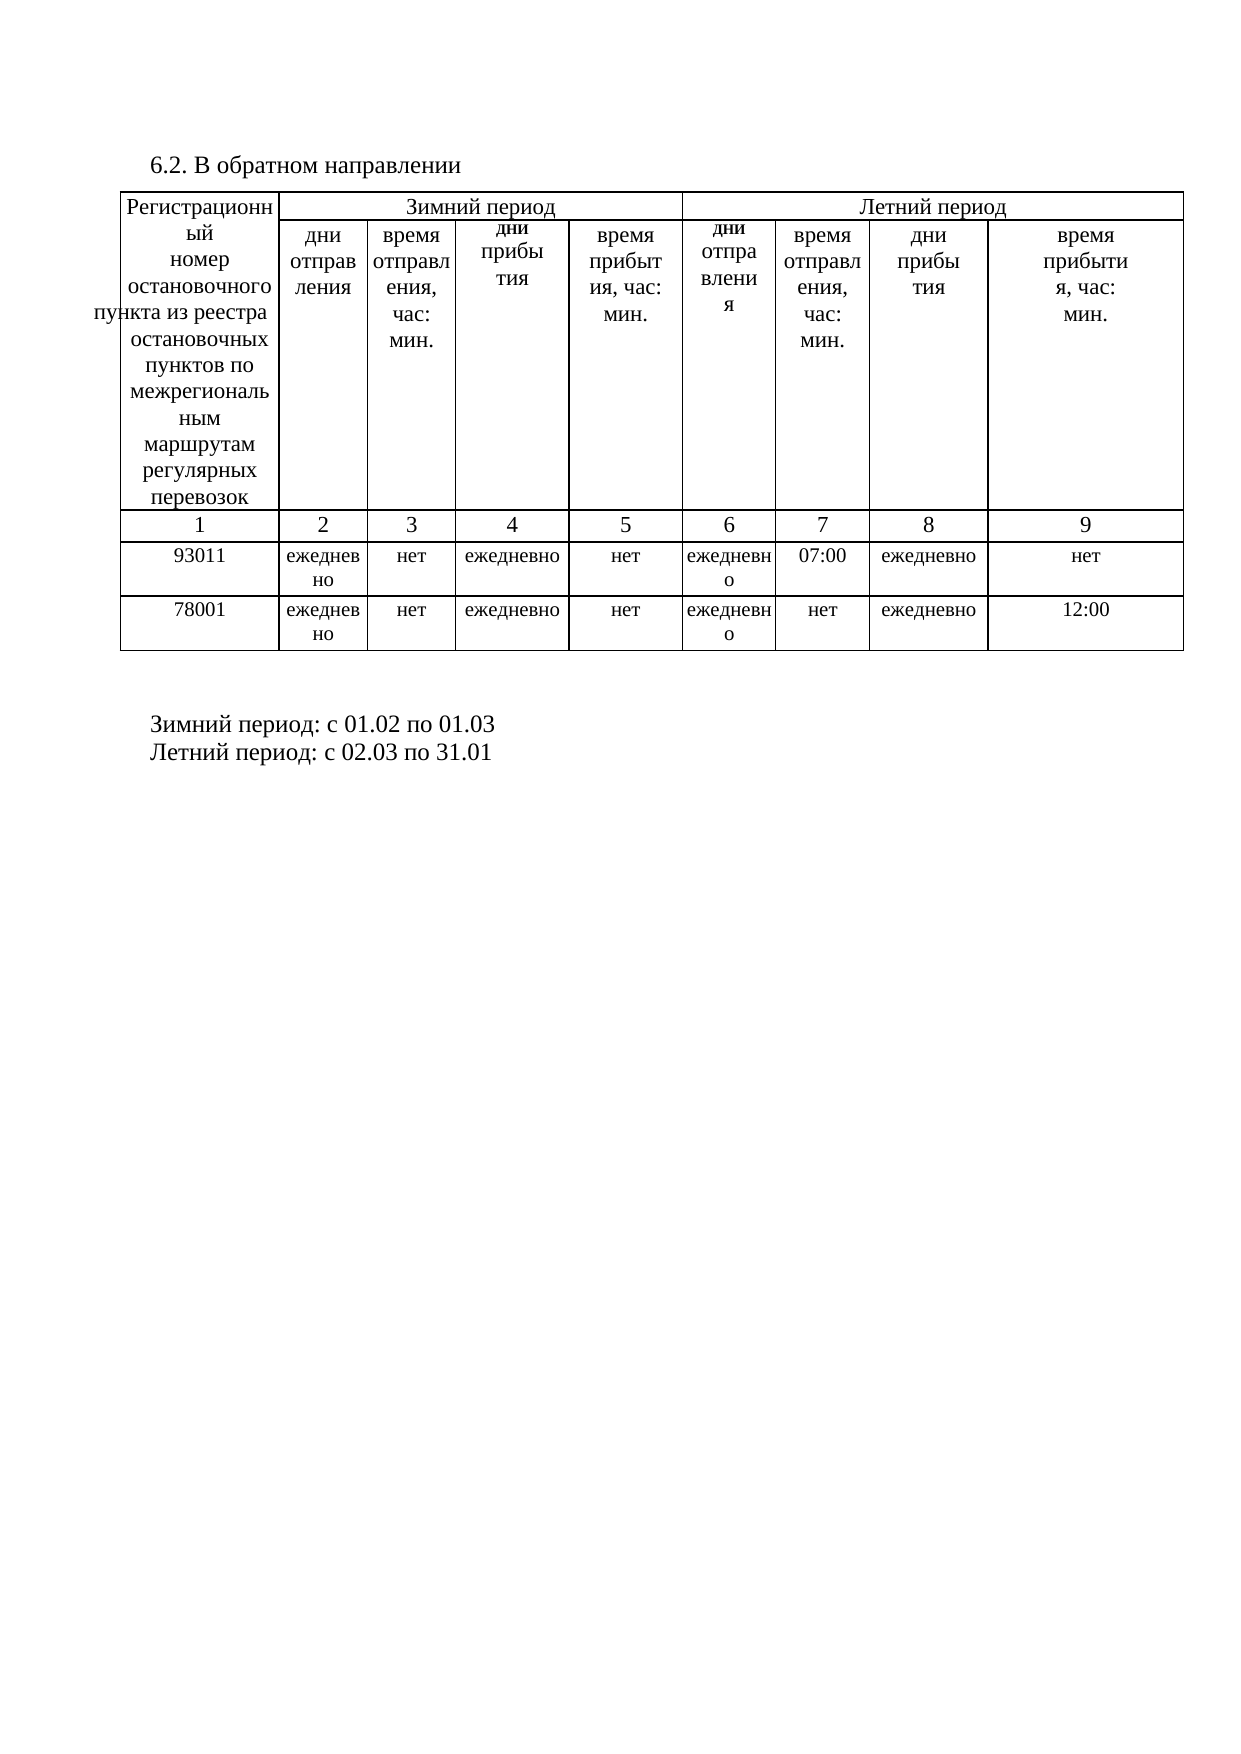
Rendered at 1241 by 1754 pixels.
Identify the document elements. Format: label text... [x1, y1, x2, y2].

table_cell ежедневно [870, 543, 987, 595]
table_cell ежедневно [683, 597, 775, 650]
text 6.2. В обратном направлении [150, 150, 1090, 179]
text Летний период: с 02.03 по 31.01 [150, 737, 1090, 766]
table_cell время отправл ения, час: мин. [368, 221, 455, 509]
table_cell 1 [121, 511, 278, 541]
table_cell 6 [683, 511, 775, 541]
table_cell ДНИ отпра влени я [683, 221, 775, 509]
table_cell 4 [456, 511, 568, 541]
table_cell нет [776, 597, 869, 650]
table_cell время прибыти я, час: мин. [989, 221, 1183, 509]
table_cell ежедневно [870, 597, 987, 650]
table_cell 3 [368, 511, 455, 541]
table_cell 93011 [121, 543, 278, 595]
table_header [121, 193, 278, 509]
table_cell 7 [776, 511, 869, 541]
text Зимний период: с 01.02 по 01.03 [150, 709, 1090, 737]
table_cell дни прибы тия [870, 221, 987, 509]
table_cell дни отправ ления [280, 221, 367, 509]
table_cell ежедневно [456, 543, 568, 595]
table_cell ДНИ прибы тия [456, 221, 568, 509]
table_cell 5 [570, 511, 682, 541]
table_cell 07:00 [776, 543, 869, 595]
table_cell время прибыт ия, час: мин. [570, 221, 682, 509]
table_cell нет [989, 543, 1183, 595]
table_cell время отправл ения, час: мин. [776, 221, 869, 509]
table_cell 9 [989, 511, 1183, 541]
table_cell нет [368, 597, 455, 650]
table_cell нет [570, 543, 682, 595]
table_cell 78001 [121, 597, 278, 650]
table_header Зимний период [280, 193, 682, 219]
table_cell 12:00 [989, 597, 1183, 650]
table_cell 2 [280, 511, 367, 541]
table_cell ежедневно [280, 597, 367, 650]
table_cell ежедневно [456, 597, 568, 650]
table_cell ежедневно [280, 543, 367, 595]
table_cell нет [570, 597, 682, 650]
table_cell ежедневно [683, 543, 775, 595]
table_header Летний период [683, 193, 1183, 219]
table_cell нет [368, 543, 455, 595]
table_cell 8 [870, 511, 987, 541]
